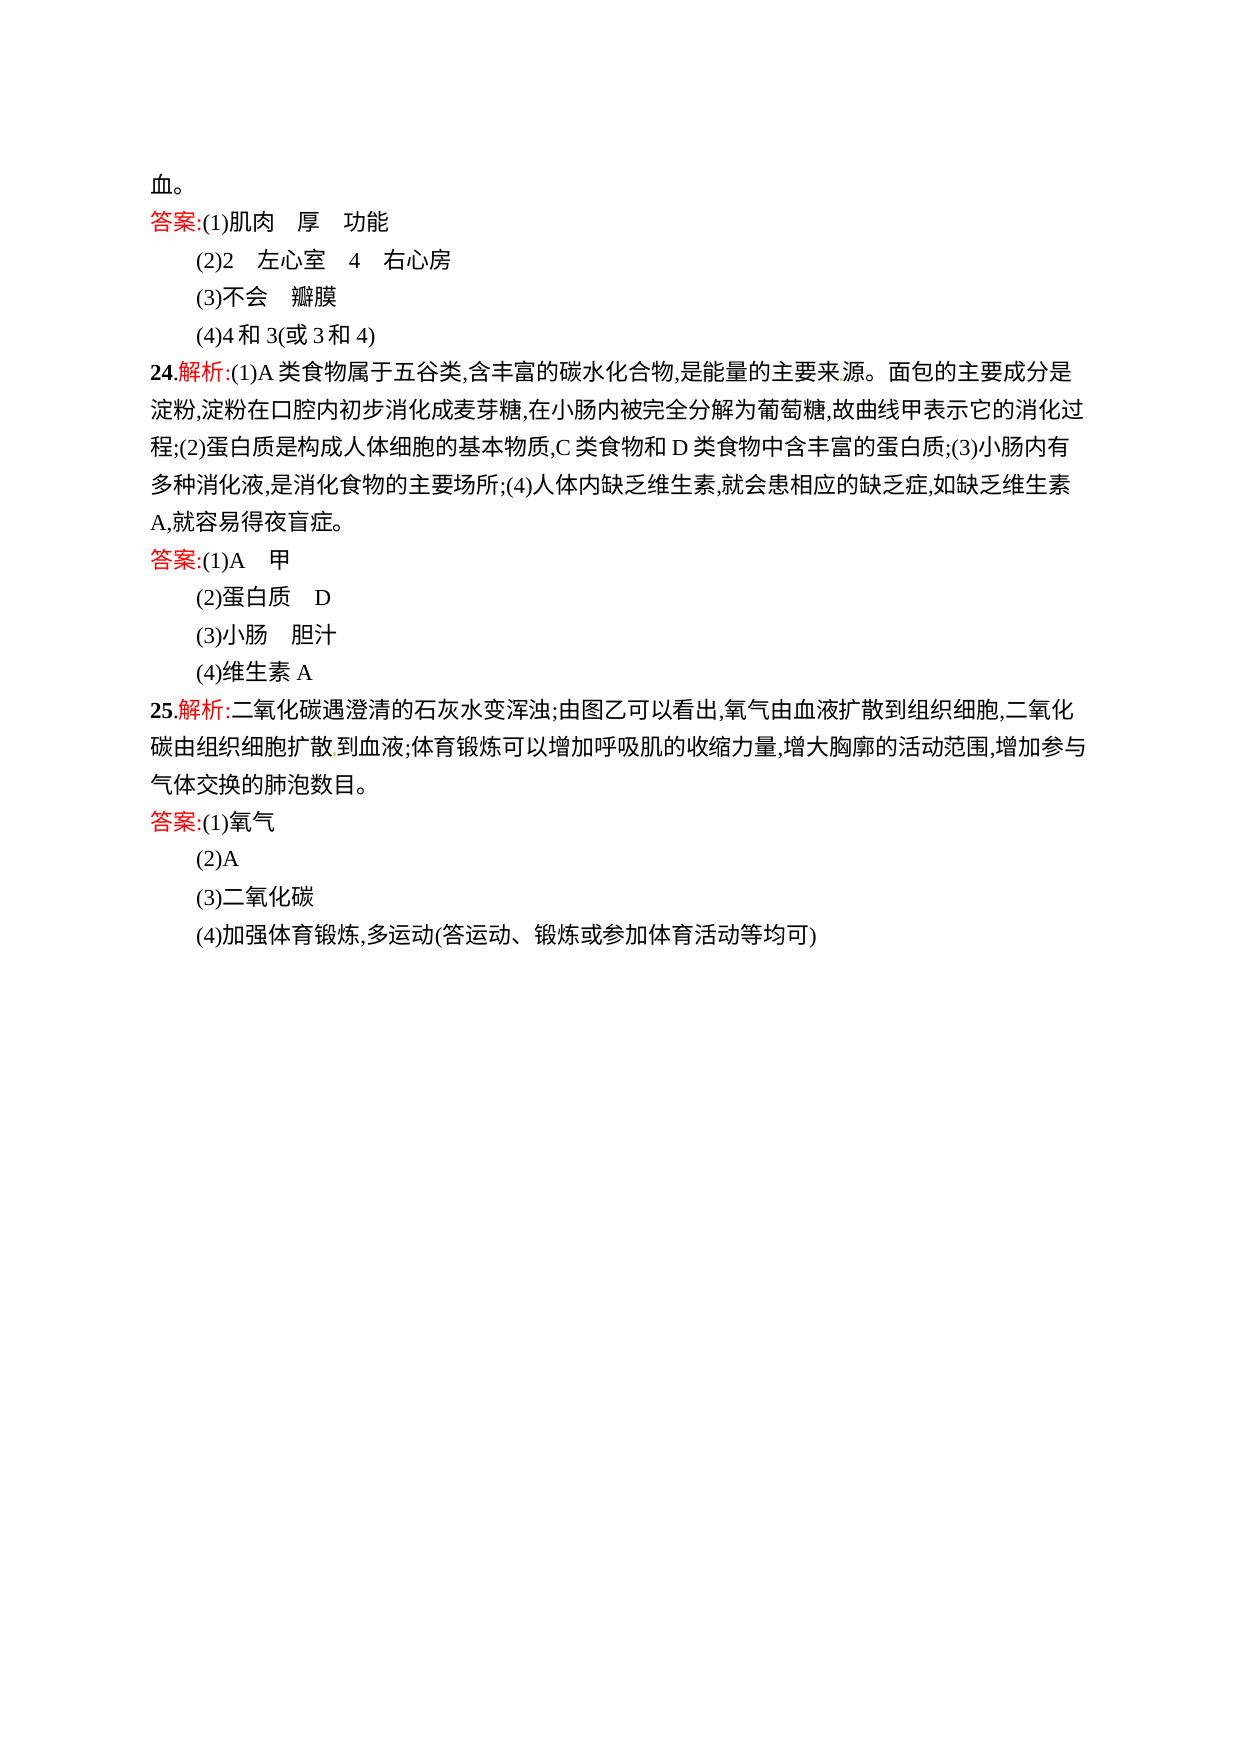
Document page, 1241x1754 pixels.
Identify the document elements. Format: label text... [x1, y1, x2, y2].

text 24.解析:(1)A类食物属于五谷类,含丰富的碳水化合物,是能量的主要来源。面包的主要成分是淀粉,淀粉在口腔内初步消化成麦芽糖,在小肠内被完全分解为葡萄糖,故曲线甲表示它的消化过程;(2)蛋白质是构成人体细胞的基本物质,C类食物和D类食物中含丰富的蛋白质;(3)小肠内有多种消化液,是消化食物的主要场所;(4)人体内缺乏维生素,就会患相应的缺乏症,如缺乏维生素A,就容易得夜盲症。 [150, 352, 1090, 539]
text 25.解析:二氧化碳遇澄清的石灰水变浑浊;由图乙可以看出,氧气由血液扩散到组织细胞,二氧化碳由组织细胞扩散到血液;体育锻炼可以增加呼吸肌的收缩力量,增大胸廓的活动范围,增加参与气体交换的肺泡数目。 [150, 689, 1090, 802]
text 答案:(1)肌肉 厚 功能 [150, 202, 1090, 239]
text (3)不会 瓣膜 [150, 277, 1090, 314]
text (2)A [150, 839, 1090, 877]
text (2)蛋白质 D [150, 577, 1090, 614]
text (4)维生素A [150, 652, 1090, 689]
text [150, 164, 1090, 202]
text (2)2 左心室 4 右心房 [150, 239, 1090, 277]
text 答案:(1)A 甲 [150, 539, 1090, 577]
text (3)小肠 胆汁 [150, 614, 1090, 652]
text (3)二氧化碳 [150, 877, 1090, 914]
text (4)加强体育锻炼,多运动(答运动、锻炼或参加体育活动等均可) [150, 914, 1090, 952]
text (4)4和3(或3和4) [150, 314, 1090, 352]
text 答案:(1)氧气 [150, 802, 1090, 839]
